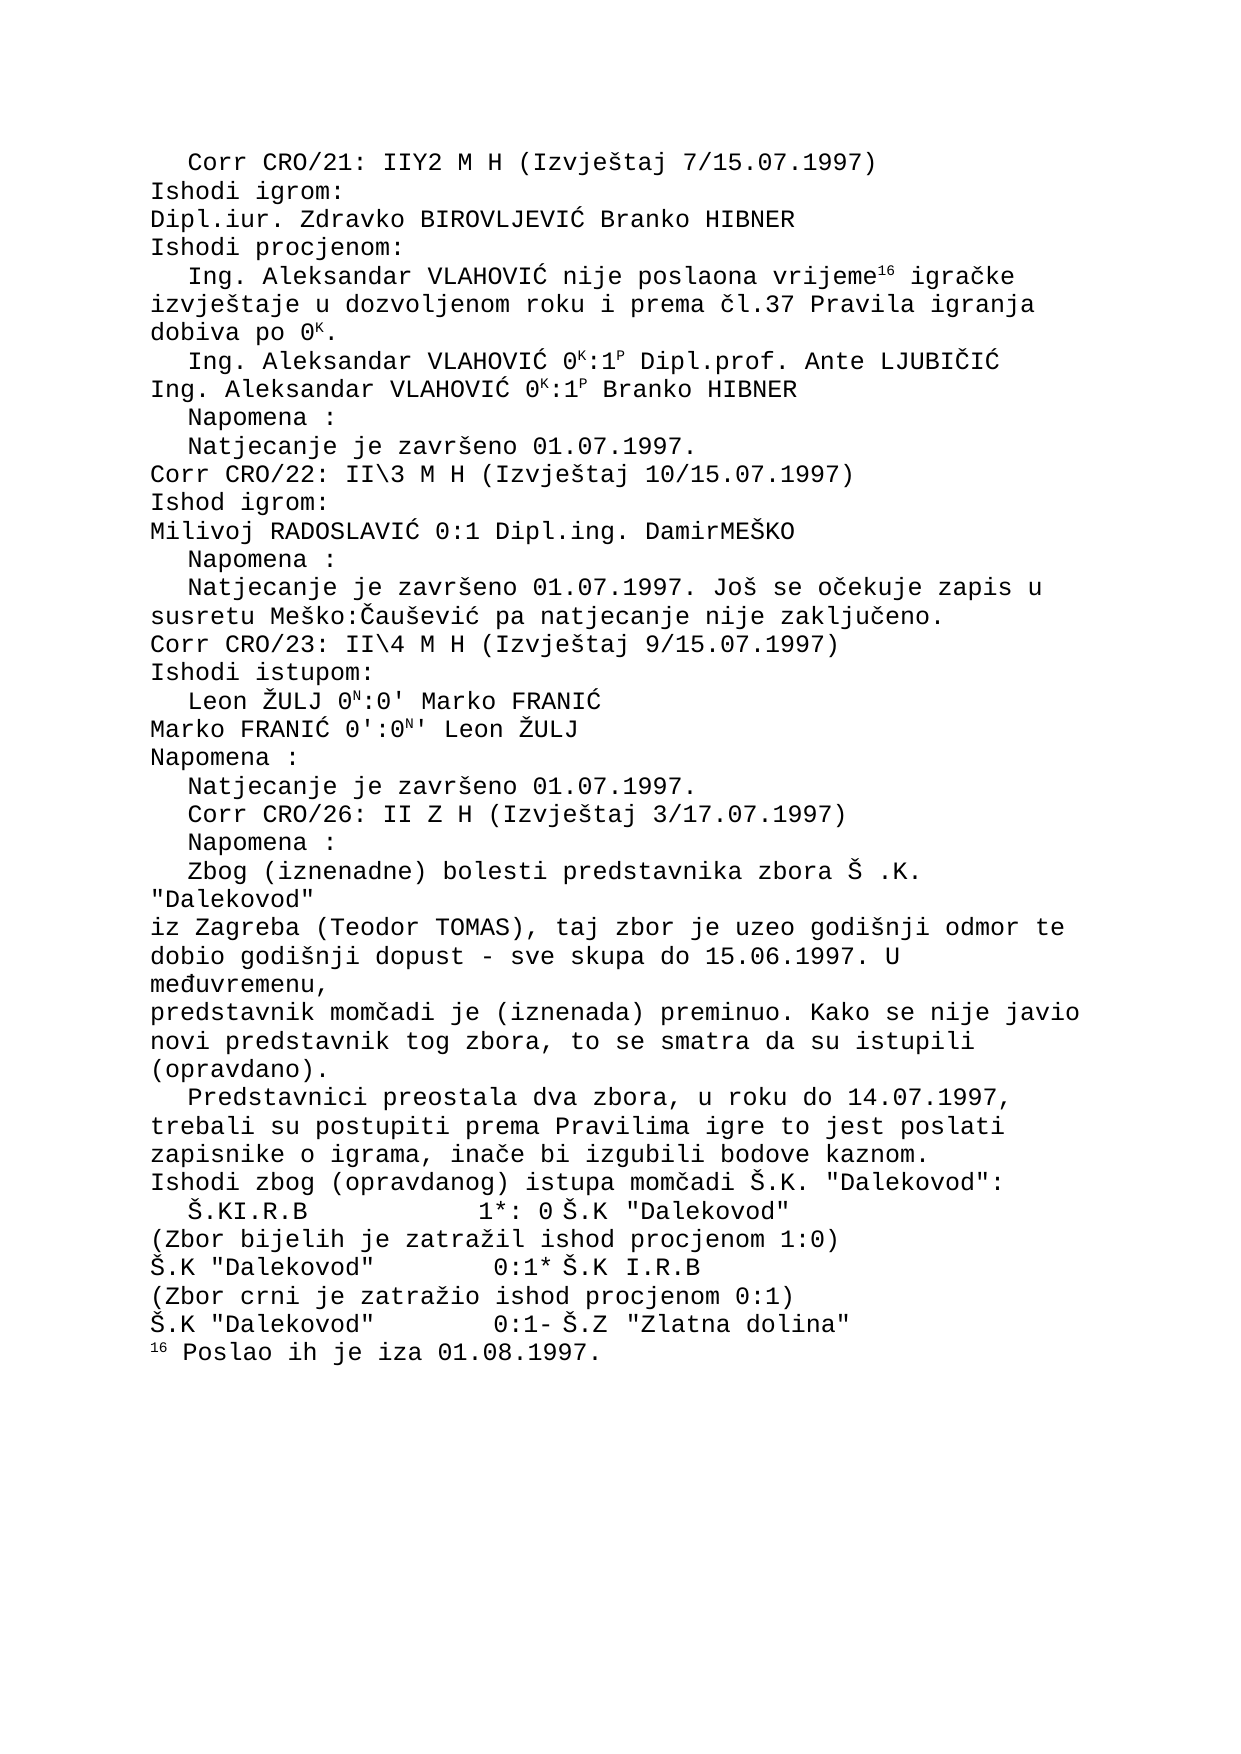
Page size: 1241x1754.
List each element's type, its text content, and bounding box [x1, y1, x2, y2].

text Corr CRO/23: II\4 M H (Izvještaj 9/15.07.1997) [150, 632, 1090, 660]
text Corr CRO/21: IIY2 M H (Izvještaj 7/15.07.1997) [150, 150, 1090, 178]
text Ishodi zbog (opravdanog) istupa momčadi Š.K. "Dalekovod": Š.KI.R.B 1*: 0 Š.K "Dalekovod" [150, 1170, 1090, 1227]
text (Zbor crni je zatražio ishod procjenom 0:1) [150, 1283, 1090, 1312]
text Ishodi procjenom: [150, 235, 1090, 263]
text Natjecanje je završeno 01.07.1997. [150, 433, 1090, 462]
text Milivoj RADOSLAVIĆ 0:1 Dipl.ing. DamirMEŠKO Napomena : [150, 518, 1090, 575]
text Natjecanje je završeno 01.07.1997. Još se očekuje zapis u susretu Meško:Čaušević pa natjecanje nije zaključeno. [150, 575, 1090, 632]
text Napomena : [150, 830, 1090, 858]
text Corr CRO/22: II\3 M H (Izvještaj 10/15.07.1997) [150, 462, 1090, 490]
text Leon ŽULJ 0N:0' Marko FRANIĆ Marko FRANIĆ 0':0N' Leon ŽULJ Napomena : [150, 688, 1090, 773]
text (Zbor bijelih je zatražil ishod procjenom 1:0) [150, 1227, 1090, 1255]
text Ing. Aleksandar VLAHOVIĆ nije poslaona vrijeme16 igračke izvještaje u dozvoljenom roku i prema čl.37 Pravila igranja dobiva po 0K. [150, 263, 1090, 348]
text Š.K "Dalekovod" 0:1* Š.K I.R.B [150, 1255, 1090, 1283]
text Ing. Aleksandar VLAHOVIĆ 0K:1P Dipl.prof. Ante LJUBIČIĆ [150, 348, 1090, 377]
text Corr CRO/26: II Z H (Izvještaj 3/17.07.1997) [150, 802, 1090, 830]
text Ishodi igrom: [150, 178, 1090, 207]
text Ishodi istupom: [150, 660, 1090, 688]
text Š.K "Dalekovod" 0:1- Š.Z "Zlatna dolina" [150, 1312, 1090, 1340]
text Zbog (iznenadne) bolesti predstavnika zbora Š .K. "Dalekovod" iz Zagreba (Teodor TOMAS), taj zbor je uzeo godišnji odmor te dobio godišnji dopust - sve skupa do 15.06.1997. U međuvremenu, predstavnik momčadi je (iznenada) preminuo. Kako se nije javio novi predstavnik tog zbora, to se smatra da su istupili (opravdano). [150, 858, 1090, 1085]
text Natjecanje je završeno 01.07.1997. [150, 773, 1090, 802]
text 16 Poslao ih je iza 01.08.1997. [150, 1340, 1090, 1368]
text Dipl.iur. Zdravko BIROVLJEVIĆ Branko HIBNER [150, 207, 1090, 235]
text Ishod igrom: [150, 490, 1090, 518]
text Ing. Aleksandar VLAHOVIĆ 0K:1P Branko HIBNER Napomena : [150, 377, 1090, 433]
text Predstavnici preostala dva zbora, u roku do 14.07.1997, trebali su postupiti prema Pravilima igre to jest poslati zapisnike o igrama, inače bi izgubili bodove kaznom. [150, 1085, 1090, 1170]
